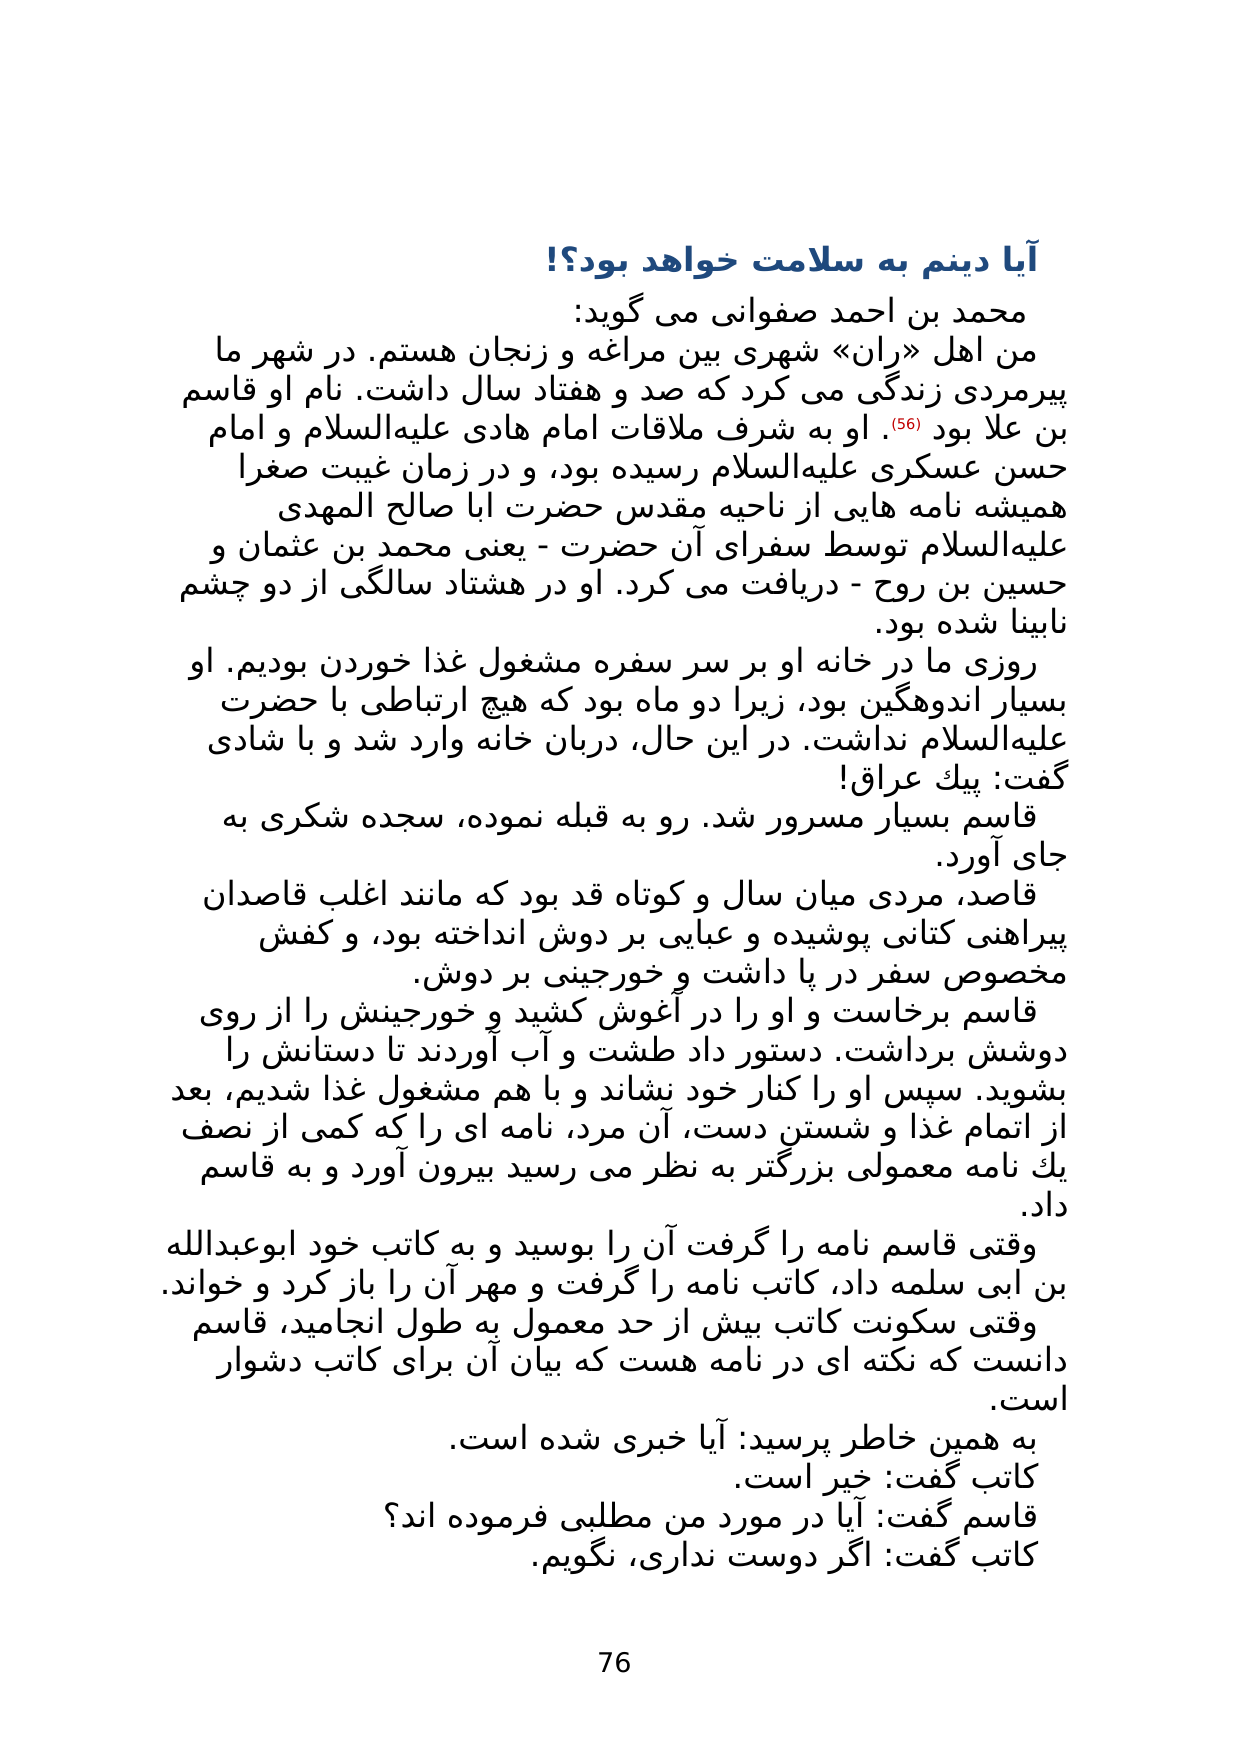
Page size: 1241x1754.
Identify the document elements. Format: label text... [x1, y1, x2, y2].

text محمد بن احمد صفوانى مى گويد: [159, 292, 1069, 331]
text كاتب گفت: اگر دوست ندارى، نگويم. [159, 1535, 1069, 1574]
text به همين خاطر پرسيد: آيا خبرى شده است. [159, 1419, 1069, 1457]
text من اهل «ران» شهرى بين مراغه و زنجان هستم. در شهر ما پيرمردى زندگى مى كرد كه صد و هفتاد سال داشت. نام او قاسم بن علا بود (56). او به شرف ملاقات امام هادى عليه‌السلام و امام حسن عسكرى عليه‌السلام رسيده بود، و در زمان غيبت صغرا هميشه نامه هايى از ناحيه مقدس حضرت ابا صالح المهدى عليه‌السلام توسط سفراى آن حضرت - يعنى محمد بن عثمان و حسين بن روح - دريافت مى كرد. او در هشتاد سالگى از دو چشم نابينا شده بود. [159, 331, 1069, 642]
text روزى ما در خانه او بر سر سفره مشغول غذا خوردن بوديم. او بسيار اندوهگين بود، زيرا دو ماه بود كه هيچ ارتباطى با حضرت عليه‌السلام نداشت. در اين حال، دربان خانه وارد شد و با شادى گفت: پيك عراق! [159, 642, 1069, 797]
text قاسم گفت: آيا در مورد من مطلبى فرموده اند؟ [159, 1496, 1069, 1535]
text قاسم بسيار مسرور شد. رو به قبله نموده، سجده شكرى به جاى آورد. [159, 797, 1069, 875]
text وقتى سكونت كاتب بيش از حد معمول به طول انجاميد، قاسم دانست كه نكته اى در نامه هست كه بيان آن براى كاتب دشوار است. [159, 1302, 1069, 1419]
subtitle آيا دينم به سلامت خواهد بود؟! [159, 241, 1069, 279]
text قاسم برخاست و او را در آغوش كشيد و خورجينش را از روى دوشش برداشت. دستور داد طشت و آب آوردند تا دستانش را بشويد. سپس او را كنار خود نشاند و با هم مشغول غذا شديم، بعد از اتمام غذا و شستن دست، آن مرد، نامه اى را كه كمى از نصف يك نامه معمولى بزرگتر به نظر مى رسيد بيرون آورد و به قاسم داد. [159, 991, 1069, 1224]
text قاصد، مردى ميان سال و كوتاه قد بود كه مانند اغلب قاصدان پيراهنى كتانى پوشيده و عبايى بر دوش انداخته بود، و كفش ‍ مخصوص سفر در پا داشت و خورجينى بر دوش. [159, 875, 1069, 991]
text كاتب گفت: خير است. [159, 1457, 1069, 1496]
text وقتى قاسم نامه را گرفت آن را بوسيد و به كاتب خود ابوعبدالله بن ابى سلمه داد، كاتب نامه را گرفت و مهر آن را باز كرد و خواند. [159, 1224, 1069, 1302]
